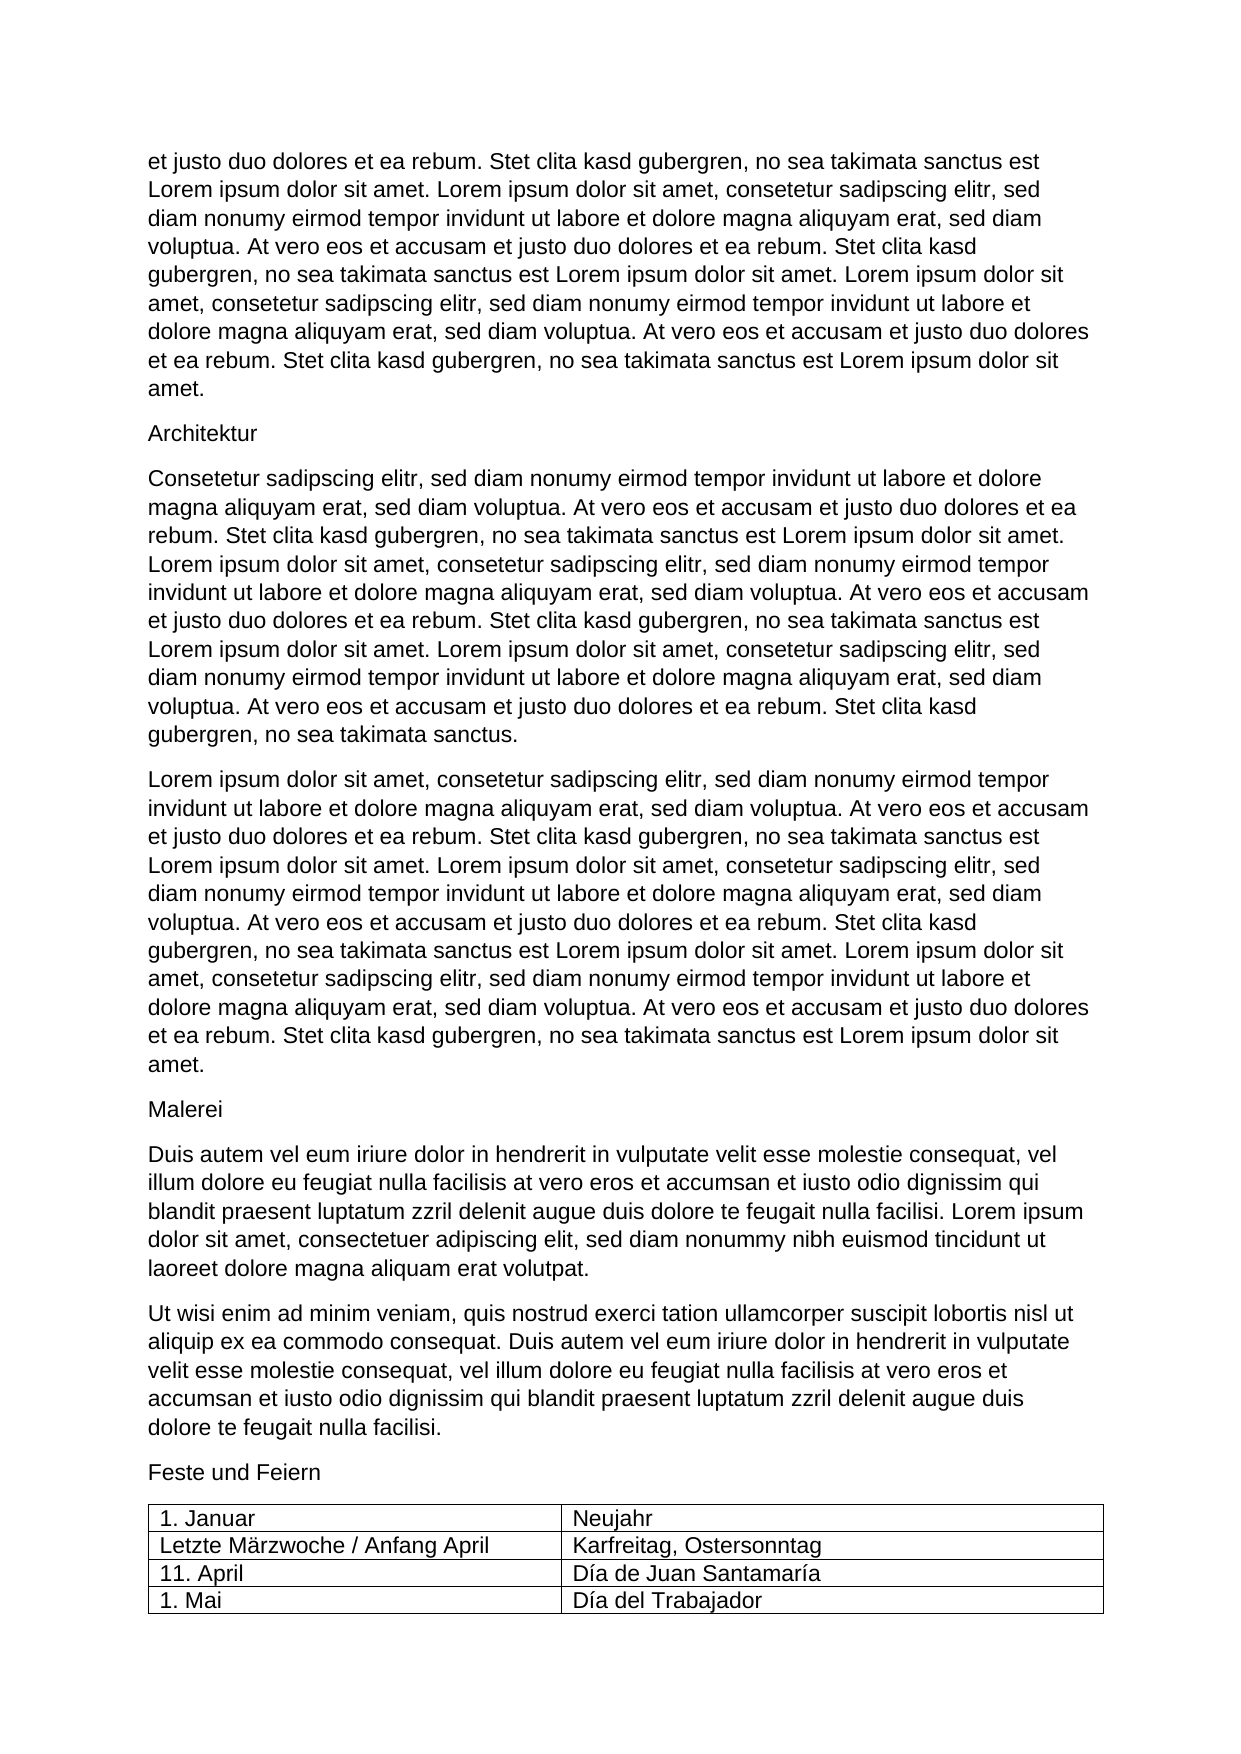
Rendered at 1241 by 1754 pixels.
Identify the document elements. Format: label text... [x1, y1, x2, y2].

table_cell 11. April [149, 1560, 561, 1586]
table_header 1. Januar [149, 1505, 561, 1531]
text Architektur [148, 420, 1093, 447]
table_cell Día de Juan Santamaría [562, 1560, 1103, 1586]
table_cell Karfreitag, Ostersonntag [562, 1532, 1103, 1558]
text Malerei [148, 1096, 1093, 1122]
table_cell Día del Trabajador [562, 1587, 1103, 1613]
text Ut wisi enim ad minim veniam, quis nostrud exerci tation ullamcorper suscipit lobortis nisl ut aliquip ex ea commodo consequat. Duis autem vel eum iriure dolor in hendrerit in vulputate velit esse molestie consequat, vel illum dolore eu feugiat nulla facilisis at vero eros et accumsan et iusto odio dignissim qui blandit praesent luptatum zzril delenit augue duis dolore te feugait nulla facilisi. [148, 1300, 1093, 1440]
table_header Neujahr [562, 1505, 1103, 1531]
table_cell Letzte Märzwoche / Anfang April [149, 1532, 561, 1558]
table_cell 1. Mai [149, 1587, 561, 1613]
text Feste und Feiern [148, 1459, 1093, 1485]
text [148, 148, 1093, 401]
